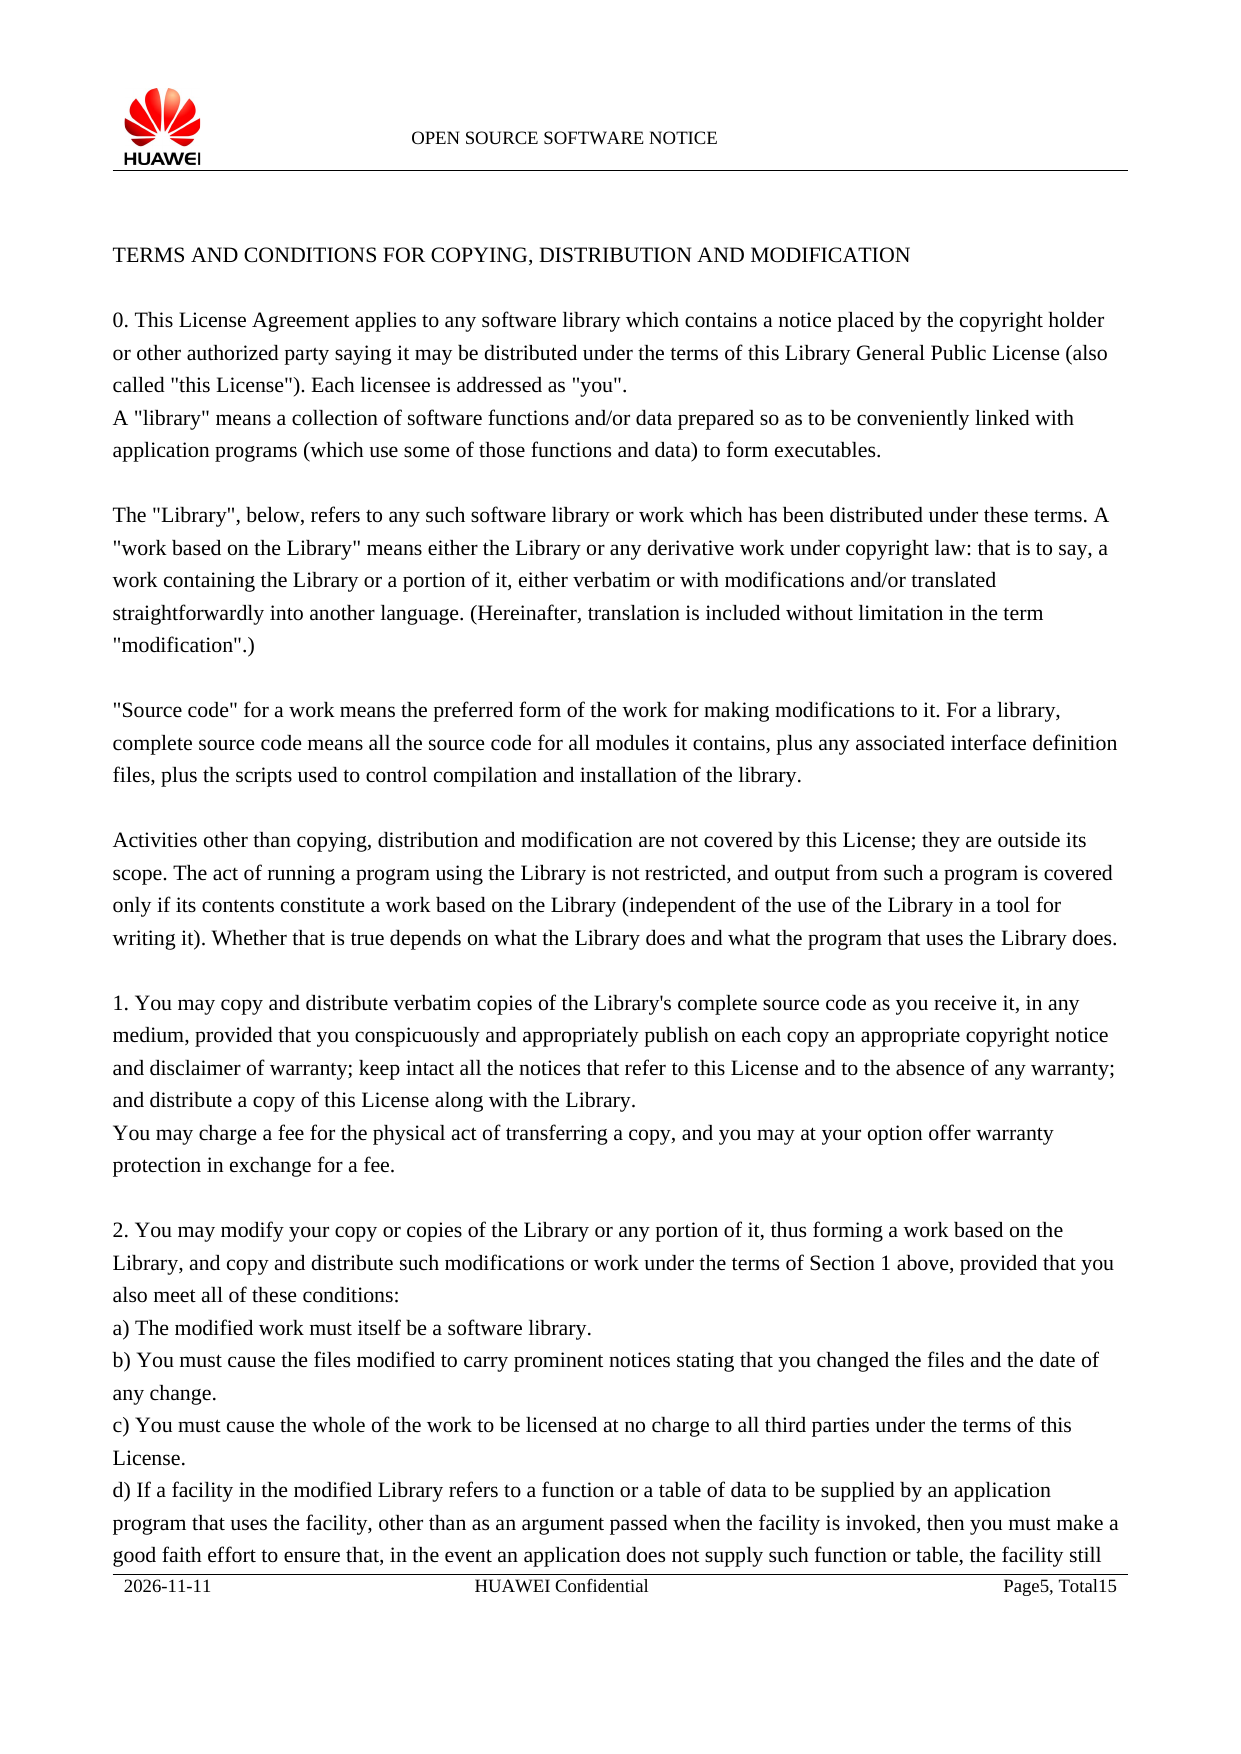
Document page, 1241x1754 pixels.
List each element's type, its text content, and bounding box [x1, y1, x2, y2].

picture [124, 88, 201, 165]
